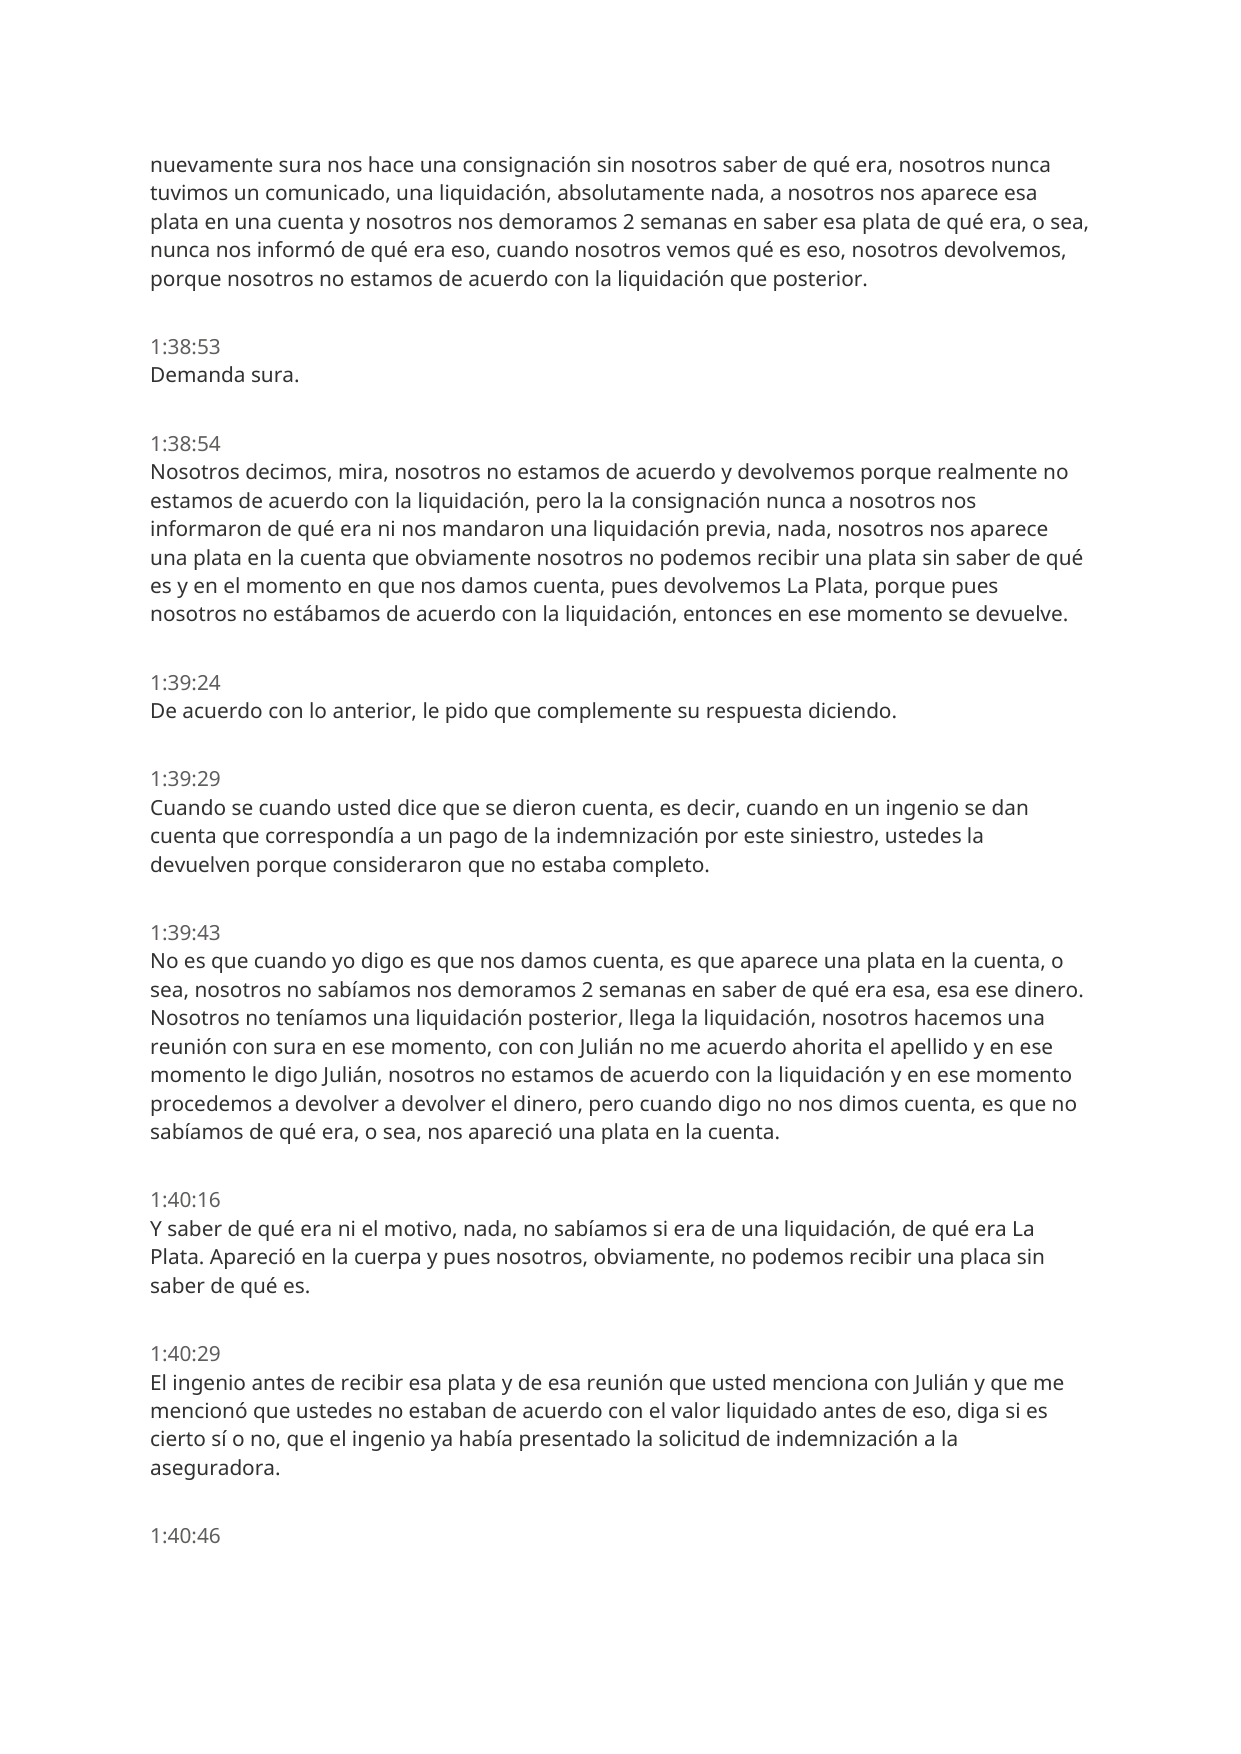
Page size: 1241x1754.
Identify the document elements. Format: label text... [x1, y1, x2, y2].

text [150, 150, 1090, 292]
text 1:38:53 Demanda sura. [150, 304, 1090, 389]
text 1:40:16 Y saber de qué era ni el motivo, nada, no sabíamos si era de una liquidación, de qué era La Plata. Apareció en la cuerpa y pues nosotros, obviamente, no podemos recibir una placa sin saber de qué es. [150, 1157, 1090, 1299]
text 1:39:24 De acuerdo con lo anterior, le pido que complemente su respuesta diciendo. [150, 639, 1090, 725]
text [150, 1493, 1090, 1550]
text 1:38:54 Nosotros decimos, mira, nosotros no estamos de acuerdo y devolvemos porque realmente no estamos de acuerdo con la liquidación, pero la la consignación nunca a nosotros nos informaron de qué era ni nos mandaron una liquidación previa, nada, nosotros nos aparece una plata en la cuenta que obviamente nosotros no podemos recibir una plata sin saber de qué es y en el momento en que nos damos cuenta, pues devolvemos La Plata, porque pues nosotros no estábamos de acuerdo con la liquidación, entonces en ese momento se devuelve. [150, 400, 1090, 628]
text 1:40:29 El ingenio antes de recibir esa plata y de esa reunión que usted menciona con Julián y que me mencionó que ustedes no estaban de acuerdo con el valor liquidado antes de eso, diga si es cierto sí o no, que el ingenio ya había presentado la solicitud de indemnización a la aseguradora. [150, 1311, 1090, 1481]
text 1:39:29 Cuando se cuando usted dice que se dieron cuenta, es decir, cuando en un ingenio se dan cuenta que correspondía a un pago de la indemnización por este siniestro, ustedes la devuelven porque consideraron que no estaba completo. [150, 736, 1090, 878]
text 1:39:43 No es que cuando yo digo es que nos damos cuenta, es que aparece una plata en la cuenta, o sea, nosotros no sabíamos nos demoramos 2 semanas en saber de qué era esa, esa ese dinero. Nosotros no teníamos una liquidación posterior, llega la liquidación, nosotros hacemos una reunión con sura en ese momento, con con Julián no me acuerdo ahorita el apellido y en ese momento le digo Julián, nosotros no estamos de acuerdo con la liquidación y en ese momento procedemos a devolver a devolver el dinero, pero cuando digo no nos dimos cuenta, es que no sabíamos de qué era, o sea, nos apareció una plata en la cuenta. [150, 890, 1090, 1146]
